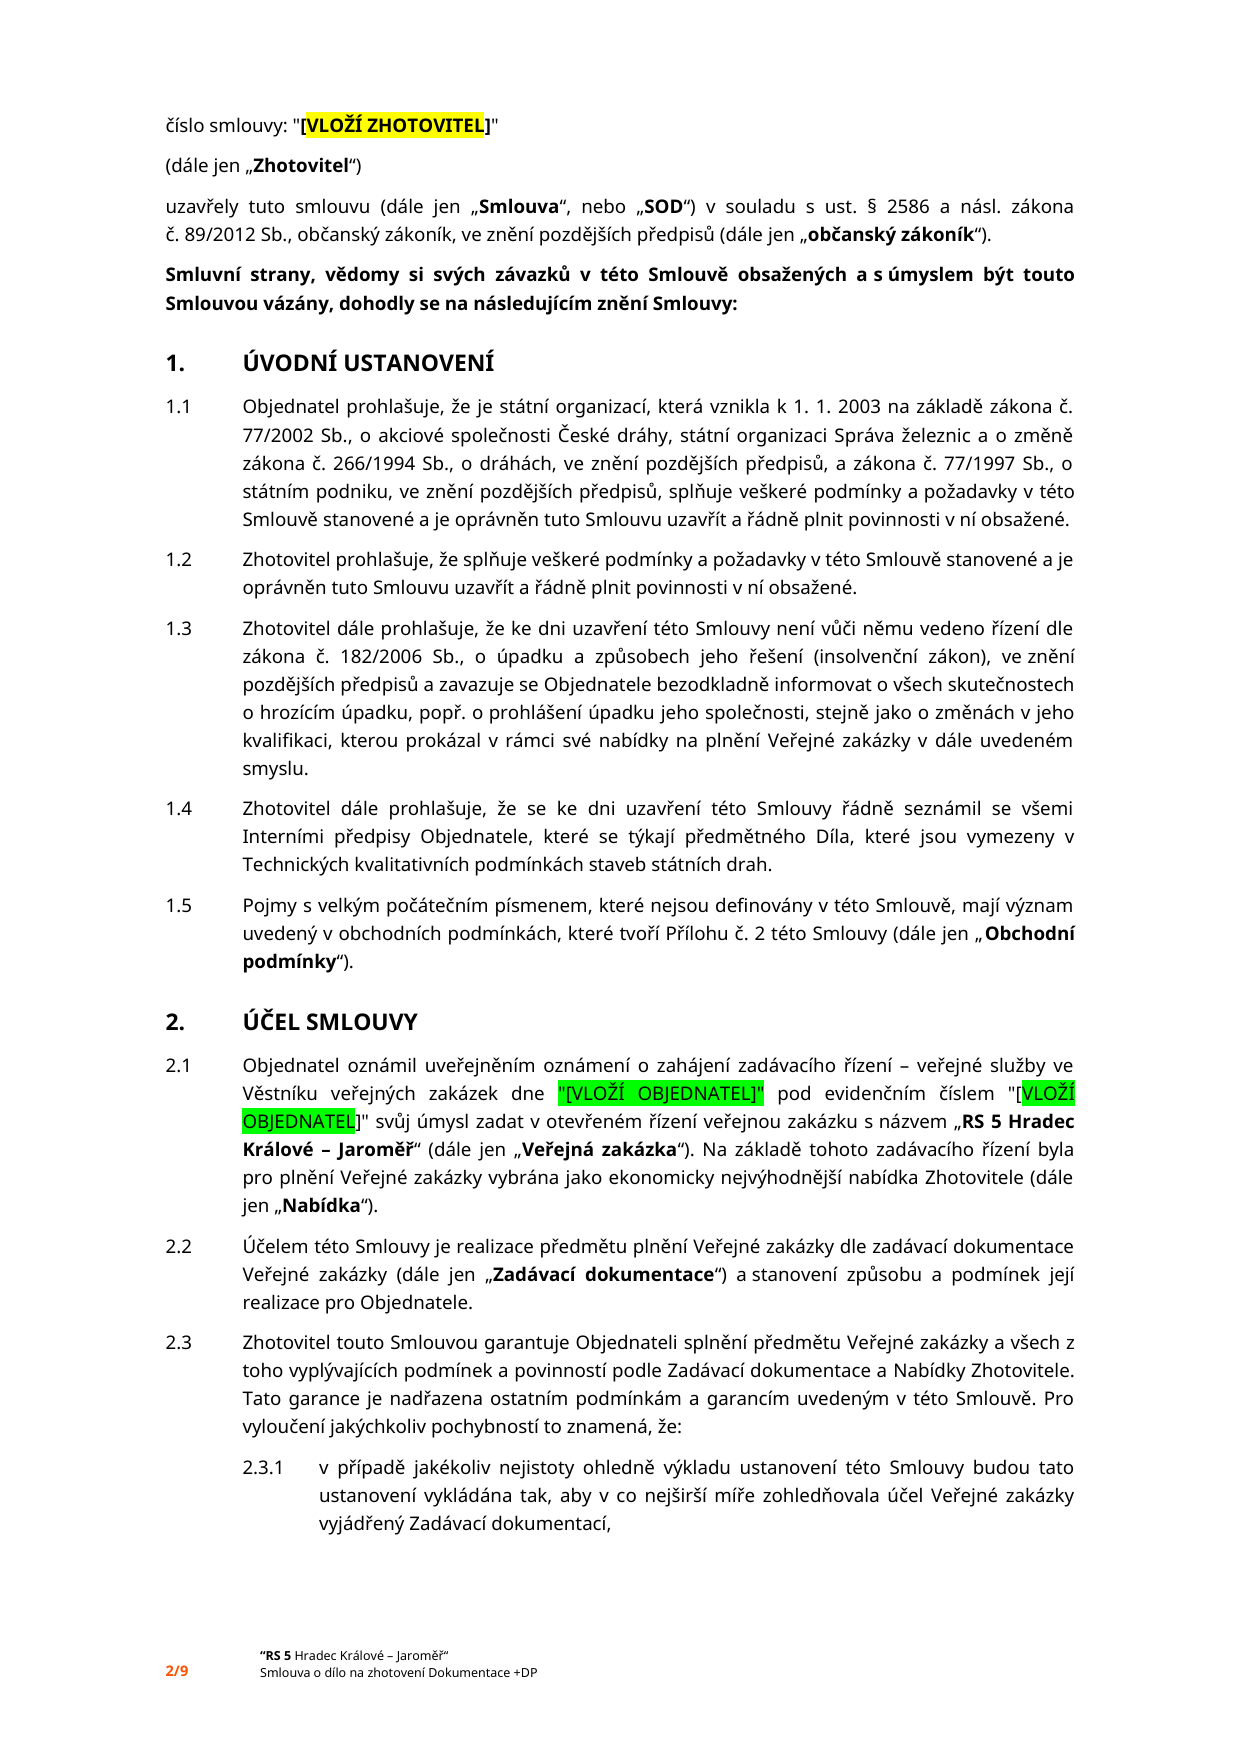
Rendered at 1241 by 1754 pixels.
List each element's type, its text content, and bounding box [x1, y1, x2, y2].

text v případě jakékoliv nejistoty ohledně výkladu ustanovení této Smlouvy budou tato ustanovení vykládána tak, aby v co nejširší míře zohledňovala účel Veřejné zakázky vyjádřený Zadávací dokumentací, [242, 1454, 1075, 1536]
text Objednatel oznámil uveřejněním oznámení o zahájení zadávacího řízení – veřejné služby ve Věstníku veřejných zakázek dne "[VLOŽÍ OBJEDNATEL]" pod evidenčním číslem "[VLOŽÍ OBJEDNATEL]" svůj úmysl zadat v otevřeném řízení veřejnou zakázku s názvem „RS 5 Hradec Králové – Jaroměř“ (dále jen „Veřejná zakázka“). Na základě tohoto zadávacího řízení byla pro plnění Veřejné zakázky vybrána jako ekonomicky nejvýhodnější nabídka Zhotovitele (dále jen „Nabídka“). [165, 1052, 1075, 1218]
text ÚČEL SMLOUVY [165, 1005, 1075, 1037]
text Smluvní strany, vědomy si svých závazků v této Smlouvě obsažených a s úmyslem být touto Smlouvou vázány, dohodly se na následujícím znění Smlouvy: [165, 262, 1075, 315]
text Pojmy s velkým počátečním písmenem, které nejsou definovány v této Smlouvě, mají význam uvedený v obchodních podmínkách, které tvoří Přílohu č. 2 této Smlouvy (dále jen „Obchodní podmínky“). [165, 892, 1075, 974]
text (dále jen „Zhotovitel“) [165, 153, 1075, 178]
text Zhotovitel dále prohlašuje, že se ke dni uzavření této Smlouvy řádně seznámil se všemi Interními předpisy Objednatele, které se týkají předmětného Díla, které jsou vymezeny v Technických kvalitativních podmínkách staveb státních drah. [165, 796, 1075, 877]
text Zhotovitel touto Smlouvou garantuje Objednateli splnění předmětu Veřejné zakázky a všech z toho vyplývajících podmínek a povinností podle Zadávací dokumentace a Nabídky Zhotovitele. Tato garance je nadřazena ostatním podmínkám a garancím uvedeným v této Smlouvě. Pro vyloučení jakýchkoliv pochybností to znamená, že: [165, 1329, 1075, 1439]
text číslo smlouvy: "[VLOŽÍ ZHOTOVITEL]" [484, 112, 1075, 138]
text číslo smlouvy: "[VLOŽÍ ZHOTOVITEL]" [165, 112, 306, 138]
text uzavřely tuto smlouvu (dále jen „Smlouva“, nebo „SOD“) v souladu s ust. § 2586 a násl. zákona č. 89/2012 Sb., občanský zákoník, ve znění pozdějších předpisů (dále jen „občanský zákoník“). [165, 193, 1075, 247]
text Účelem této Smlouvy je realizace předmětu plnění Veřejné zakázky dle zadávací dokumentace Veřejné zakázky (dále jen „Zadávací dokumentace“) a stanovení způsobu a podmínek její realizace pro Objednatele. [165, 1233, 1075, 1314]
text ÚVODNÍ USTANOVENÍ [165, 347, 1075, 378]
text Zhotovitel prohlašuje, že splňuje veškeré podmínky a požadavky v této Smlouvě stanovené a je oprávněn tuto Smlouvu uzavřít a řádně plnit povinnosti v ní obsažené. [165, 546, 1075, 600]
text Objednatel prohlašuje, že je státní organizací, která vznikla k 1. 1. 2003 na základě zákona č. 77/2002 Sb., o akciové společnosti České dráhy, státní organizaci Správa železnic a o změně zákona č. 266/1994 Sb., o dráhách, ve znění pozdějších předpisů, a zákona č. 77/1997 Sb., o státním podniku, ve znění pozdějších předpisů, splňuje veškeré podmínky a požadavky v této Smlouvě stanovené a je oprávněn tuto Smlouvu uzavřít a řádně plnit povinnosti v ní obsažené. [165, 394, 1075, 531]
text Zhotovitel dále prohlašuje, že ke dni uzavření této Smlouvy není vůči němu vedeno řízení dle zákona č. 182/2006 Sb., o úpadku a způsobech jeho řešení (insolvenční zákon), ve znění pozdějších předpisů a zavazuje se Objednatele bezodkladně informovat o všech skutečnostech o hrozícím úpadku, popř. o prohlášení úpadku jeho společnosti, stejně jako o změnách v jeho kvalifikaci, kterou prokázal v rámci své nabídky na plnění Veřejné zakázky v dále uvedeném smyslu. [165, 615, 1075, 781]
